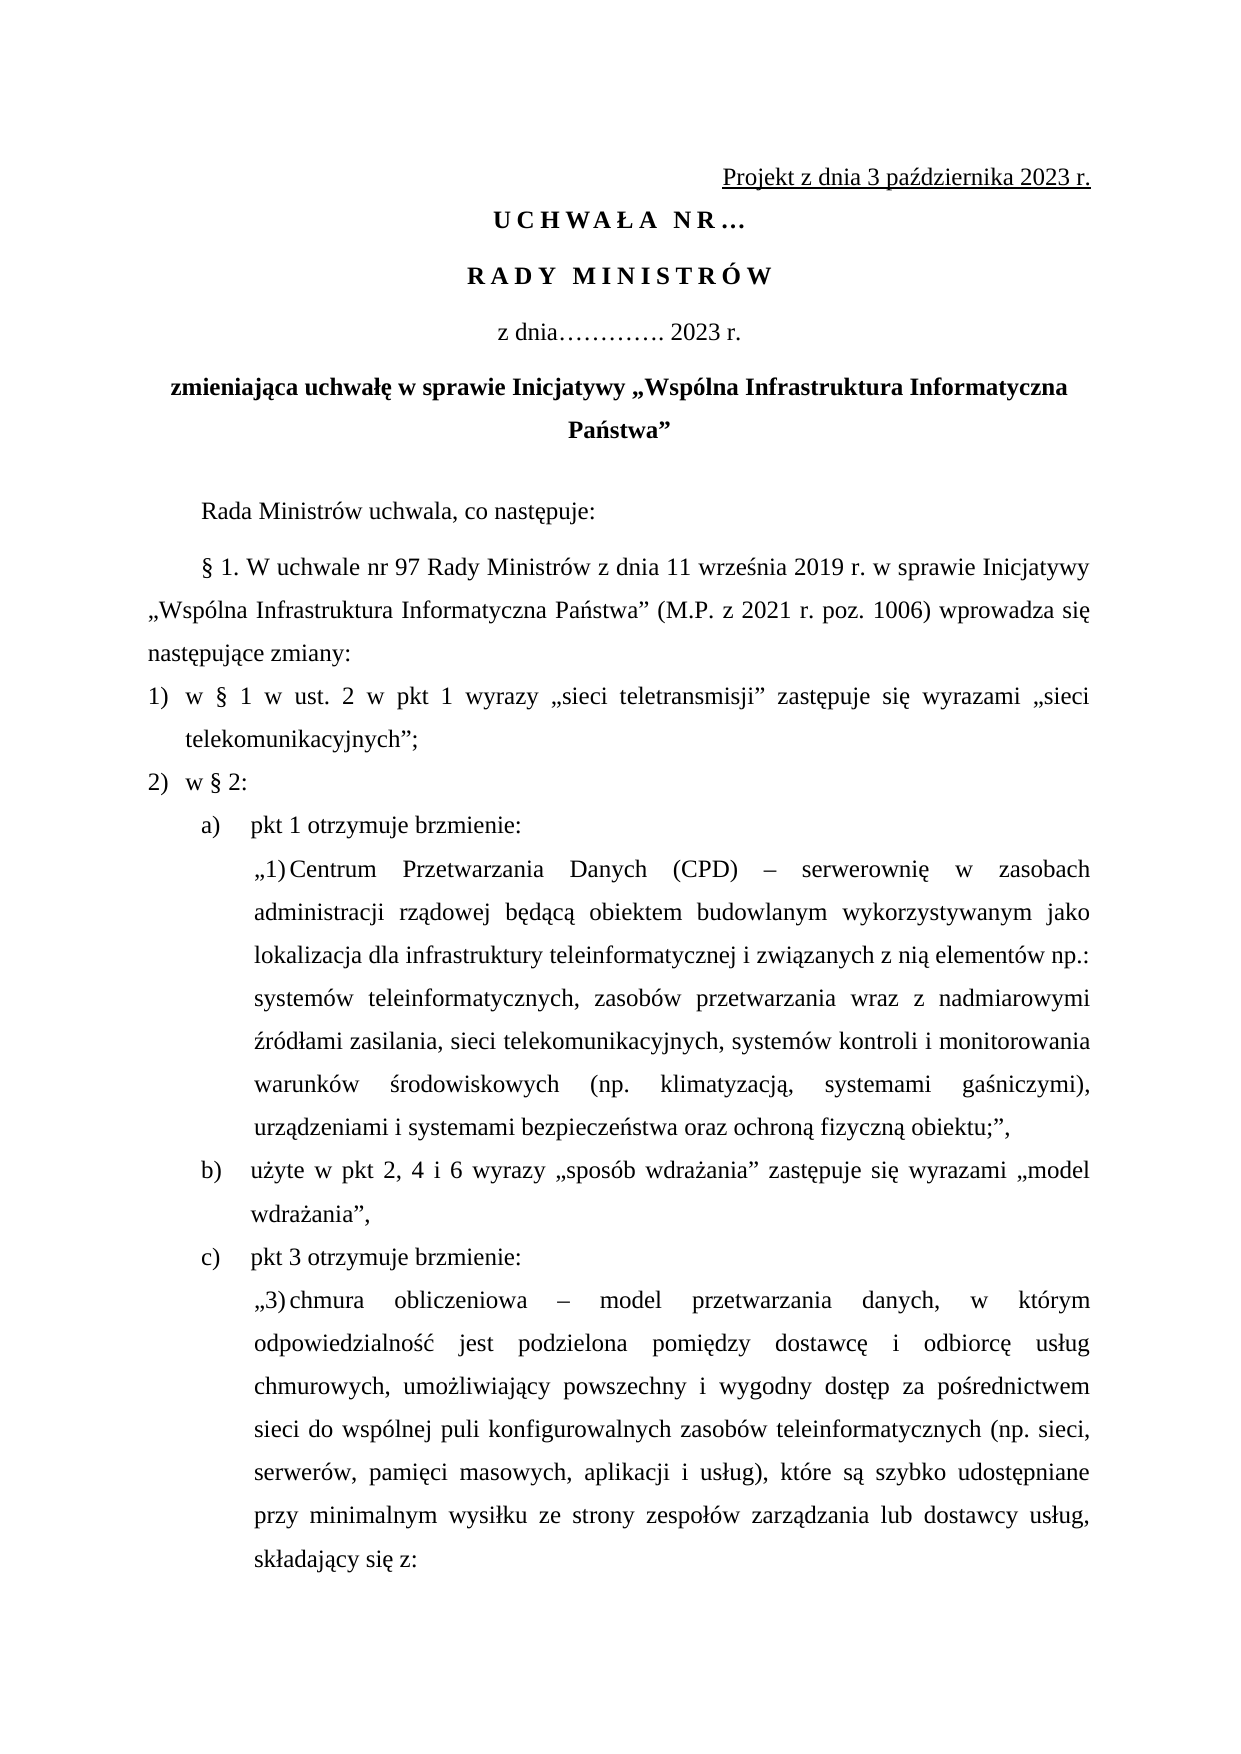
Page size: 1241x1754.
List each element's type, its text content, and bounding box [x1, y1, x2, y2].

text Projekt z dnia 3 października 2023 r. [148, 162, 1091, 191]
text „1) Centrum Przetwarzania Danych (CPD) – serwerownię w zasobach administracji rządowej będącą obiektem budowlanym wykorzystywanym jako lokalizacja dla infrastruktury teleinformatycznej i związanych z nią elementów np.: systemów teleinformatycznych, zasobów przetwarzania wraz z nadmiarowymi źródłami zasilania, sieci telekomunikacyjnych, systemów kontroli i monitorowania warunków środowiskowych (np. klimatyzacją, systemami gaśniczymi), urządzeniami i systemami bezpieczeństwa oraz ochroną fizyczną obiektu;”, [254, 854, 1091, 1141]
text Rada Ministrów uchwala, co następuje: [148, 496, 1091, 525]
list w § 2: [148, 767, 1091, 796]
text § 1. W uchwale nr 97 Rady Ministrów z dnia 11 września 2019 r. w sprawie Inicjatywy „Wspólna Infrastruktura Informatyczna Państwa” (M.P. z 2021 r. poz. 1006) wprowadza się następujące zmiany: [148, 552, 1091, 667]
text Rady Ministrów [148, 261, 1091, 290]
text zmieniająca uchwałę w sprawie Inicjatywy „Wspólna Infrastruktura Informatyczna Państwa” [148, 372, 1091, 444]
text Uchwała Nr… [148, 206, 1091, 234]
text a) pkt 1 otrzymuje brzmienie: [201, 811, 1091, 839]
text z dnia…………. 2023 r. [148, 317, 1091, 346]
text c) pkt 3 otrzymuje brzmienie: [201, 1242, 1091, 1271]
text b) użyte w pkt 2, 4 i 6 wyrazy „sposób wdrażania” zastępuje się wyrazami „model wdrażania”, [201, 1156, 1091, 1227]
list w § 1 w ust. 2 w pkt 1 wyrazy „sieci teletransmisji” zastępuje się wyrazami „sieci telekomunikacyjnych”; [148, 681, 1091, 753]
text „3) chmura obliczeniowa – model przetwarzania danych, w którym odpowiedzialność jest podzielona pomiędzy dostawcę i odbiorcę usług chmurowych, umożliwiający powszechny i wygodny dostęp za pośrednictwem sieci do wspólnej puli konfigurowalnych zasobów teleinformatycznych (np. sieci, serwerów, pamięci masowych, aplikacji i usług), które są szybko udostępniane przy minimalnym wysiłku ze strony zespołów zarządzania lub dostawcy usług, składający się z: [254, 1285, 1091, 1572]
